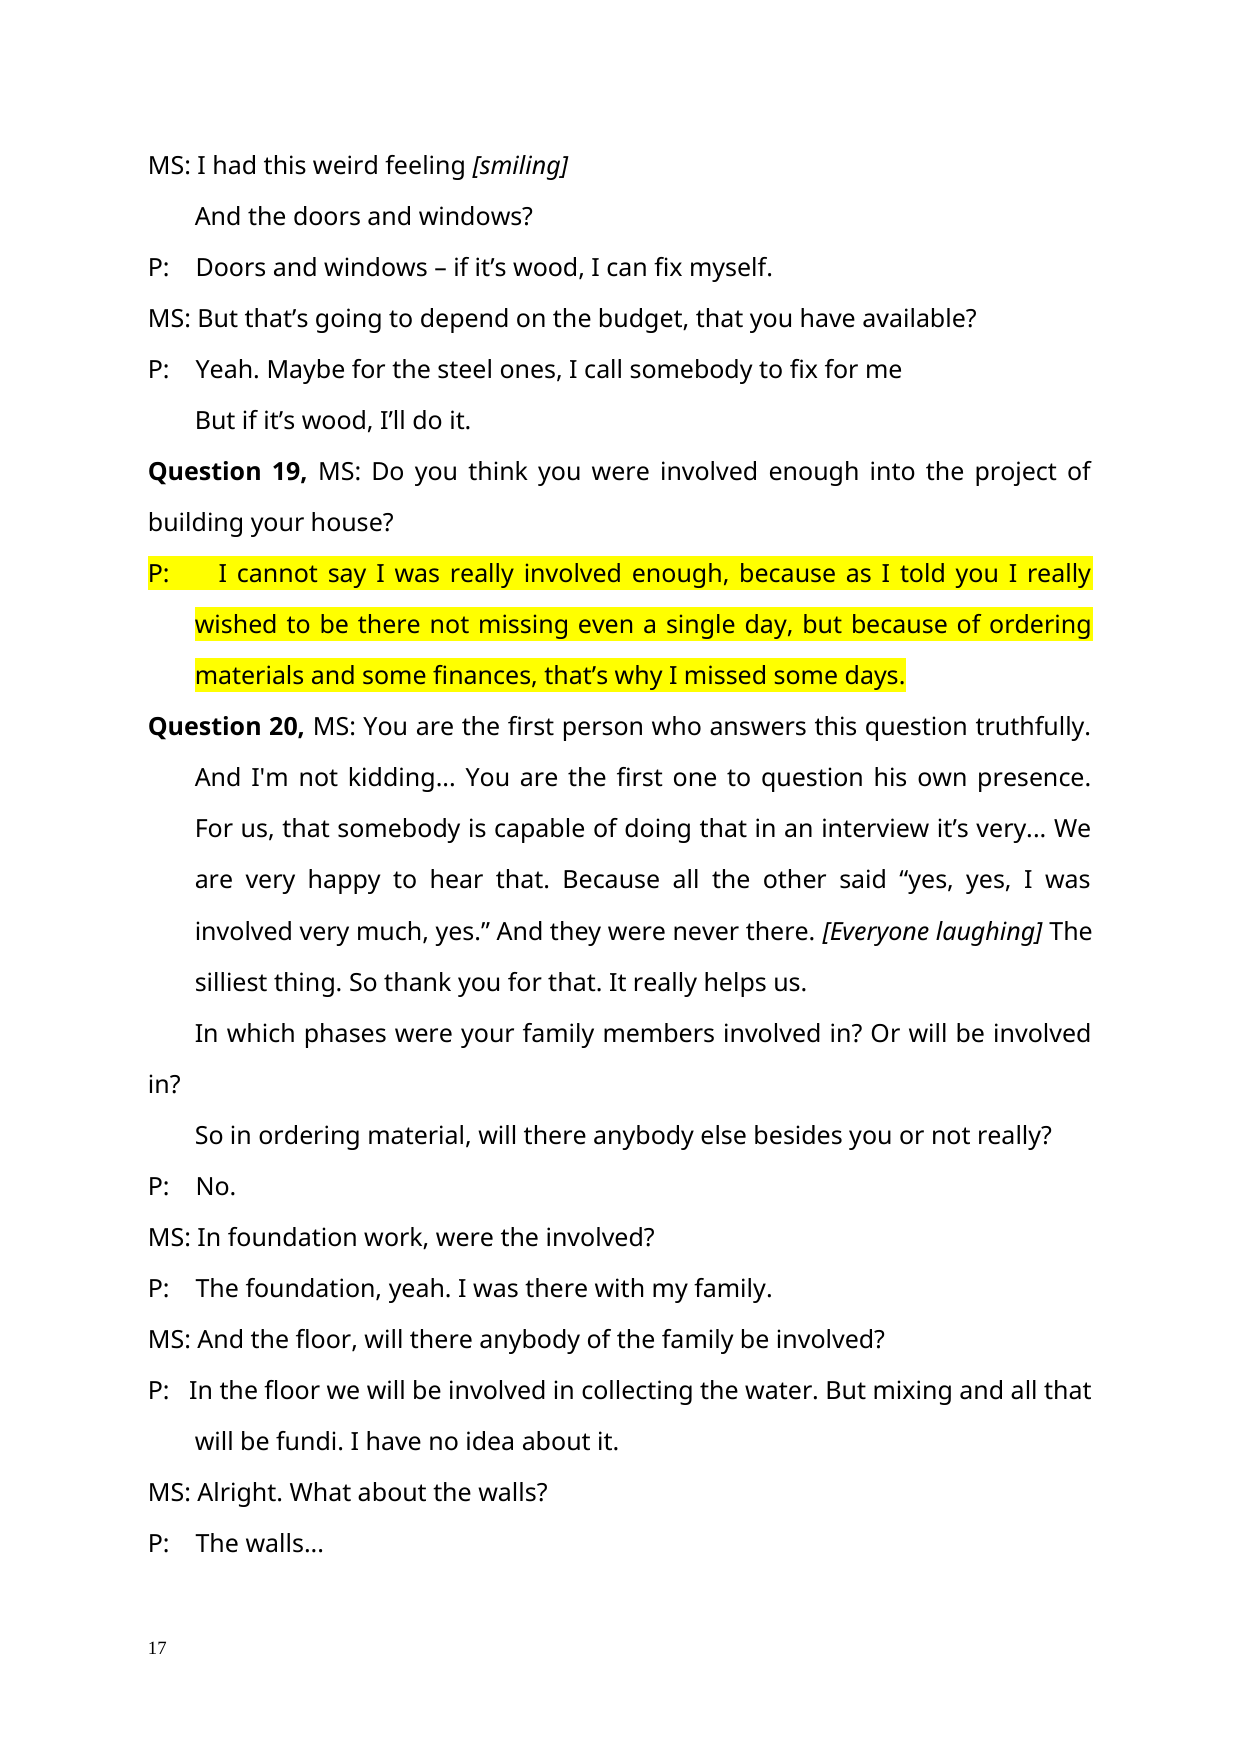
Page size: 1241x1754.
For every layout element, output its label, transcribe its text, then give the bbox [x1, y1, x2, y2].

text P: Yeah. Maybe for the steel ones, I call somebody to fix for me [148, 352, 1093, 386]
text MS: I had this weird feeling [smiling] [148, 148, 1093, 182]
text But if it’s wood, I’ll do it. [194, 403, 1093, 437]
text P: In the floor we will be involved in collecting the water. But mixing and all that will be fundi. I have no idea about it. [148, 1373, 1093, 1458]
text P: Doors and windows – if it’s wood, I can fix myself. [148, 250, 1093, 284]
text P: No. [148, 1168, 1093, 1202]
text Question 19, MS: Do you think you were involved enough into the project of building your house? [148, 454, 1093, 539]
text MS: In foundation work, were the involved? [148, 1219, 1093, 1253]
text So in ordering material, will there anybody else besides you or not really? [148, 1117, 1093, 1151]
text In which phases were your family members involved in? Or will be involved in? [148, 1015, 1093, 1100]
text MS: But that’s going to depend on the budget, that you have available? [148, 301, 1093, 335]
text P: The foundation, yeah. I was there with my family. [148, 1271, 1093, 1304]
text And the doors and windows? [148, 199, 1093, 233]
text MS: Alright. What about the walls? [148, 1475, 1093, 1509]
text P: I cannot say I was really involved enough, because as I told you I really wished to be there not missing even a single day, but because of ordering materials and some finances, that’s why I missed some days. [148, 590, 1093, 692]
text P: The walls... [148, 1526, 1093, 1560]
text MS: And the floor, will there anybody of the family be involved? [148, 1322, 1093, 1356]
text Question 20, MS: You are the first person who answers this question truthfully. And I'm not kidding... You are the first one to question his own presence. For us, that somebody is capable of doing that in an interview it’s very... We are very happy to hear that. Because all the other said “yes, yes, I was involved very much, yes.” And they were never there. [Everyone laughing] The silliest thing. So thank you for that. It really helps us. [148, 709, 1093, 998]
